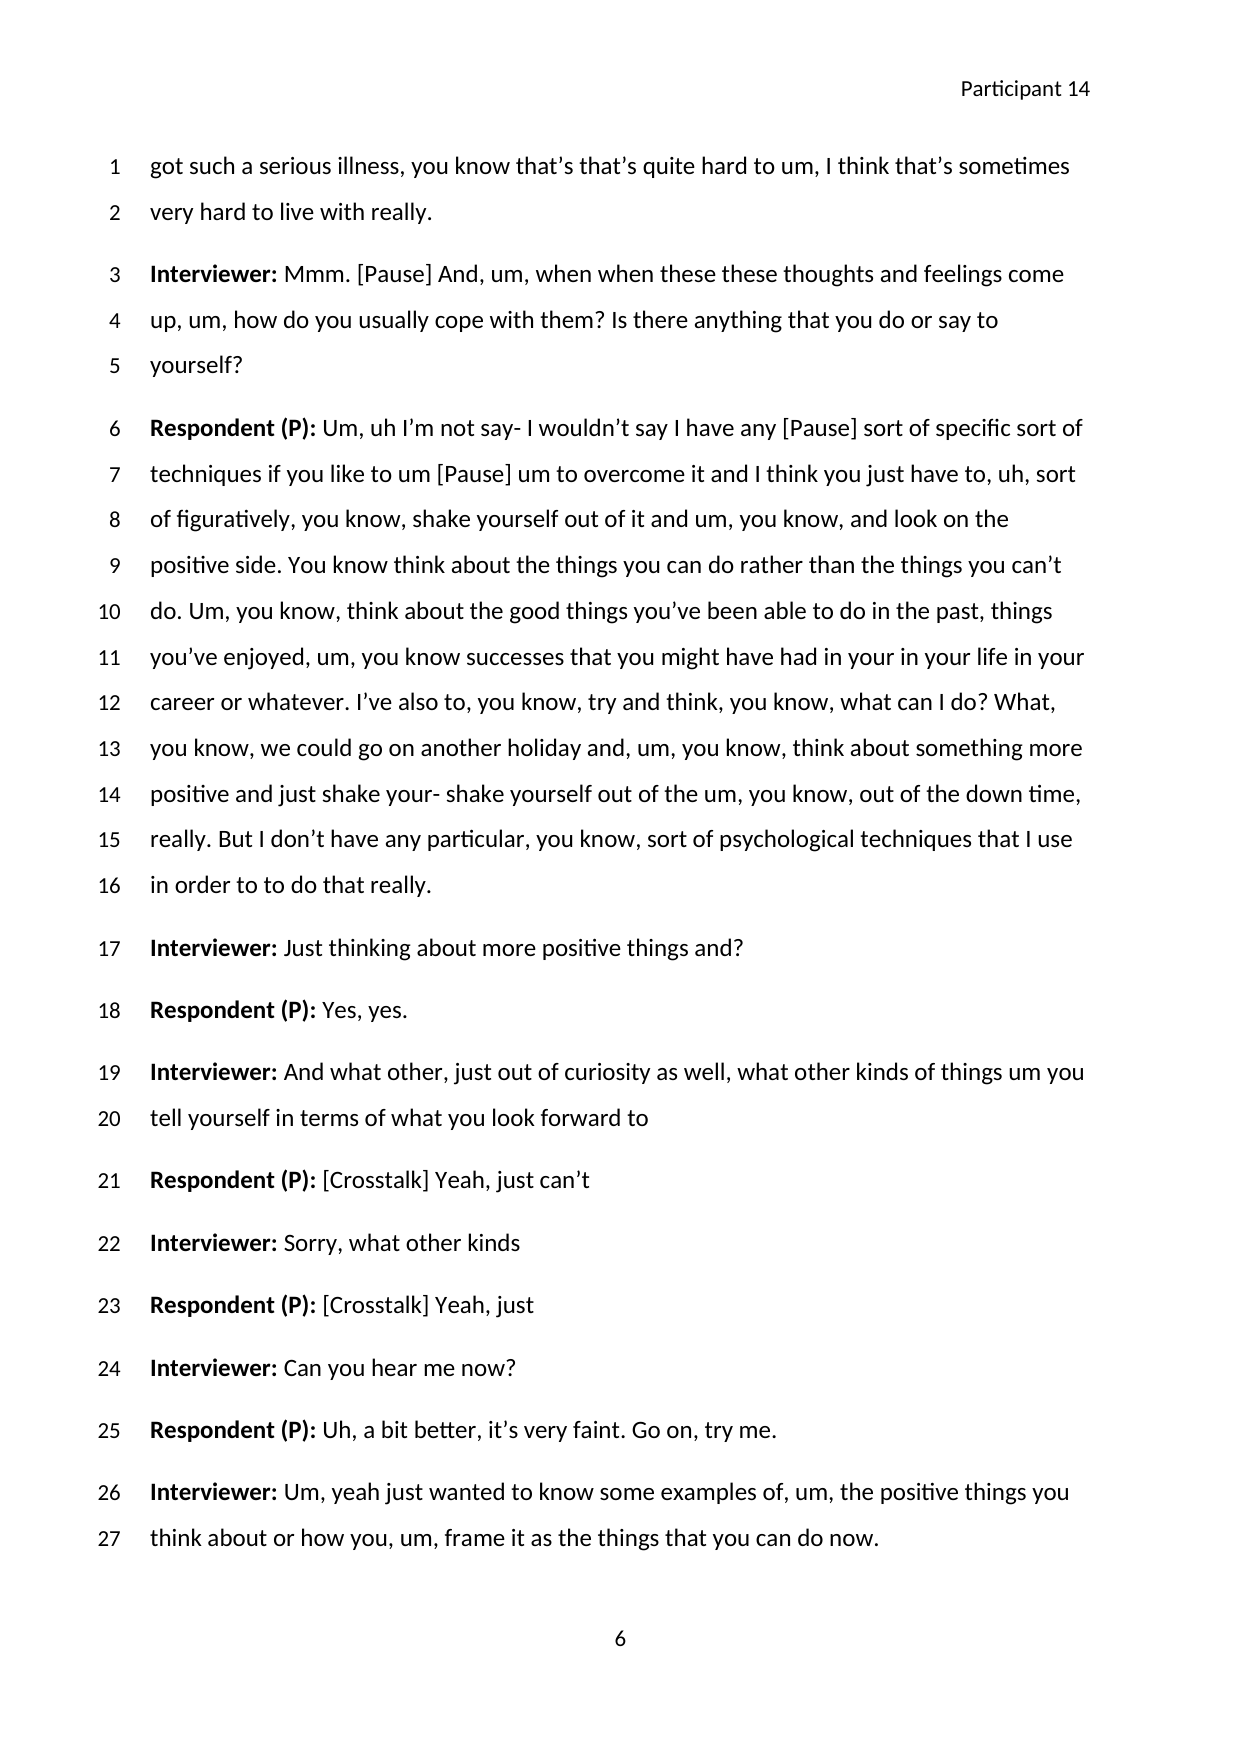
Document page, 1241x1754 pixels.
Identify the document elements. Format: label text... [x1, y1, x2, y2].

text Respondent (P): [Crosstalk] Yeah, just [150, 1289, 1090, 1320]
text Interviewer: Can you hear me now? [150, 1352, 1090, 1382]
text Respondent (P): Yes, yes. [150, 994, 1090, 1024]
text Respondent (P): Um, uh I’m not say- I wouldn’t say I have any [Pause] sort of specific sort of techniques if you like to um [Pause] um to overcome it and I think you just have to, uh, sort of figuratively, you know, shake yourself out of it and um, you know, and look on the positive side. You know think about the things you can do rather than the things you can’t do. Um, you know, think about the good things you’ve been able to do in the past, things you’ve enjoyed, um, you know successes that you might have had in your in your life in your career or whatever. I’ve also to, you know, try and think, you know, what can I do? What, you know, we could go on another holiday and, um, you know, think about something more positive and just shake your- shake yourself out of the um, you know, out of the down time, really. But I don’t have any particular, you know, sort of psychological techniques that I use in order to to do that really. [150, 412, 1090, 900]
text Respondent (P): Uh, a bit better, it’s very faint. Go on, try me. [150, 1414, 1090, 1445]
text Interviewer: And what other, just out of curiosity as well, what other kinds of things um you tell yourself in terms of what you look forward to [150, 1056, 1090, 1133]
text Respondent (P): [Crosstalk] Yeah, just can’t [150, 1164, 1090, 1195]
text Interviewer: Sorry, what other kinds [150, 1227, 1090, 1257]
text Interviewer: Um, yeah just wanted to know some examples of, um, the positive things you think about or how you, um, frame it as the things that you can do now. [150, 1477, 1090, 1553]
text Interviewer: Just thinking about more positive things and? [150, 932, 1090, 962]
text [150, 150, 1090, 226]
text Interviewer: Mmm. [Pause] And, um, when when these these thoughts and feelings come up, um, how do you usually cope with them? Is there anything that you do or say to yourself? [150, 258, 1090, 380]
